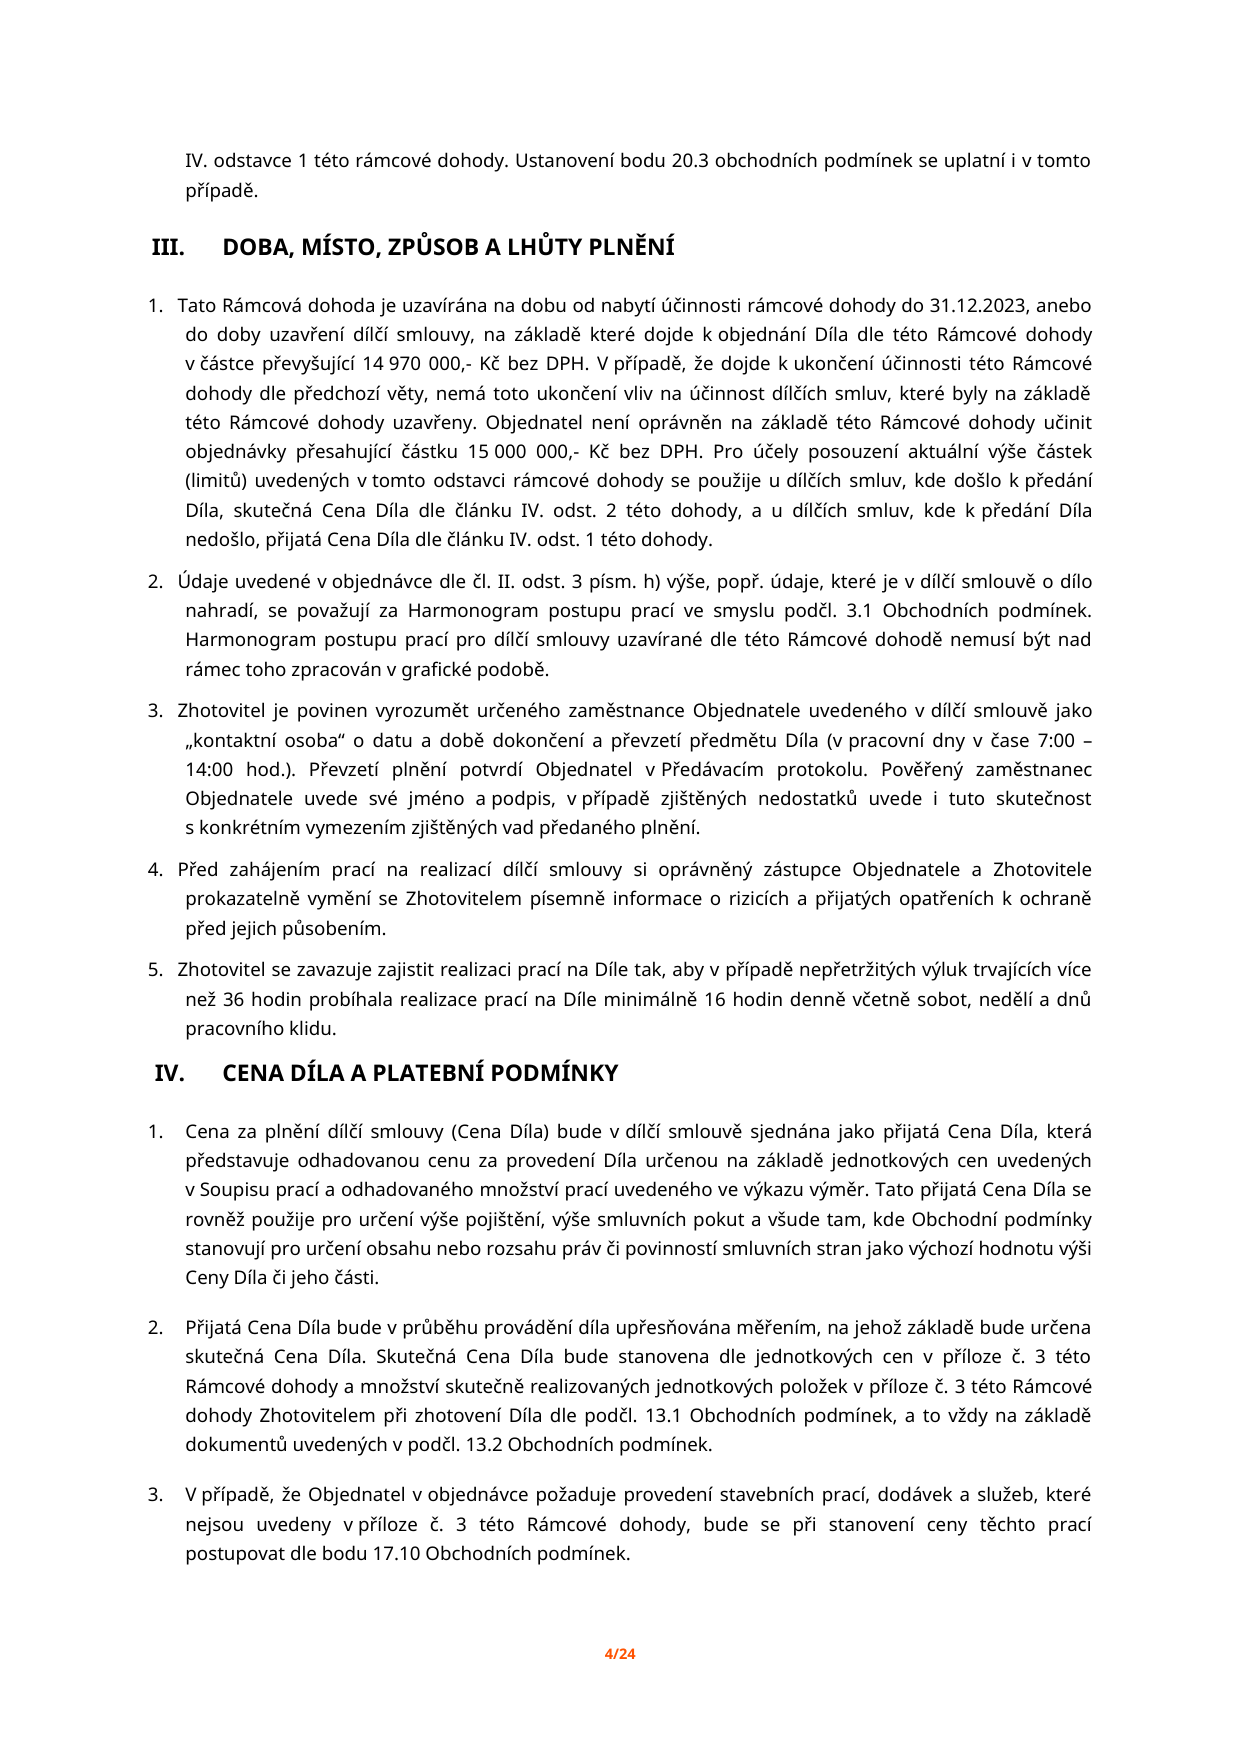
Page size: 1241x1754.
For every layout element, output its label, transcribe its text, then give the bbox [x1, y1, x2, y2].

list CENA DÍLA A PLATEBNÍ PODMÍNKY [185, 1057, 1093, 1088]
list Tato Rámcová dohoda je uzavírána na dobu od nabytí účinnosti rámcové dohody do 31.12.2023, anebo do doby uzavření dílčí smlouvy, na základě které dojde k objednání Díla dle této Rámcové dohody v částce převyšující 14 970 000,- Kč bez DPH. V případě, že dojde k ukončení účinnosti této Rámcové dohody dle předchozí věty, nemá toto ukončení vliv na účinnost dílčích smluv, které byly na základě této Rámcové dohody uzavřeny. Objednatel není oprávněn na základě této Rámcové dohody učinit objednávky přesahující částku 15 000 000,- Kč bez DPH. Pro účely posouzení aktuální výše částek (limitů) uvedených v tomto odstavci rámcové dohody se použije u dílčích smluv, kde došlo k předání Díla, skutečná Cena Díla dle článku IV. odst. 2 této dohody, a u dílčích smluv, kde k předání Díla nedošlo, přijatá Cena Díla dle článku IV. odst. 1 této dohody. [148, 292, 1093, 552]
list DOBA, MÍSTO, ZPŮSOB A LHŮTY PLNĚNÍ [185, 231, 1093, 262]
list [148, 148, 1093, 202]
list V případě, že Objednatel v objednávce požaduje provedení stavebních prací, dodávek a služeb, které nejsou uvedeny v příloze č. 3 této Rámcové dohody, bude se při stanovení ceny těchto prací postupovat dle bodu 17.10 Obchodních podmínek. [148, 1482, 1093, 1566]
list Cena za plnění dílčí smlouvy (Cena Díla) bude v dílčí smlouvě sjednána jako přijatá Cena Díla, která představuje odhadovanou cenu za provedení Díla určenou na základě jednotkových cen uvedených v Soupisu prací a odhadovaného množství prací uvedeného ve výkazu výměr. Tato přijatá Cena Díla se rovněž použije pro určení výše pojištění, výše smluvních pokut a všude tam, kde Obchodní podmínky stanovují pro určení obsahu nebo rozsahu práv či povinností smluvních stran jako výchozí hodnotu výši Ceny Díla či jeho části. [148, 1118, 1093, 1290]
text Údaje uvedené v objednávce dle čl. II. odst. 3 písm. h) výše, popř. údaje, které je v dílčí smlouvě o dílo nahradí, se považují za Harmonogram postupu prací ve smyslu podčl. 3.1 Obchodních podmínek. Harmonogram postupu prací pro dílčí smlouvy uzavírané dle této Rámcové dohodě nemusí být nad rámec toho zpracován v grafické podobě. [148, 568, 1093, 681]
list Přijatá Cena Díla bude v průběhu provádění díla upřesňována měřením, na jehož základě bude určena skutečná Cena Díla. Skutečná Cena Díla bude stanovena dle jednotkových cen v příloze č. 3 této Rámcové dohody a množství skutečně realizovaných jednotkových položek v příloze č. 3 této Rámcové dohody Zhotovitelem při zhotovení Díla dle podčl. 13.1 Obchodních podmínek, a to vždy na základě dokumentů uvedených v podčl. 13.2 Obchodních podmínek. [148, 1314, 1093, 1457]
text Zhotovitel je povinen vyrozumět určeného zaměstnance Objednatele uvedeného v dílčí smlouvě jako „kontaktní osoba“ o datu a době dokončení a převzetí předmětu Díla (v pracovní dny v čase 7:00 – 14:00 hod.). Převzetí plnění potvrdí Objednatel v Předávacím protokolu. Pověřený zaměstnanec Objednatele uvede své jméno a podpis, v případě zjištěných nedostatků uvede i tuto skutečnost s konkrétním vymezením zjištěných vad předaného plnění. [148, 698, 1093, 840]
text Před zahájením prací na realizací dílčí smlouvy si oprávněný zástupce Objednatele a Zhotovitele prokazatelně vymění se Zhotovitelem písemně informace o rizicích a přijatých opatřeních k ochraně před jejich působením. [148, 856, 1093, 941]
text Zhotovitel se zavazuje zajistit realizaci prací na Díle tak, aby v případě nepřetržitých výluk trvajících více než 36 hodin probíhala realizace prací na Díle minimálně 16 hodin denně včetně sobot, nedělí a dnů pracovního klidu. [148, 957, 1093, 1041]
